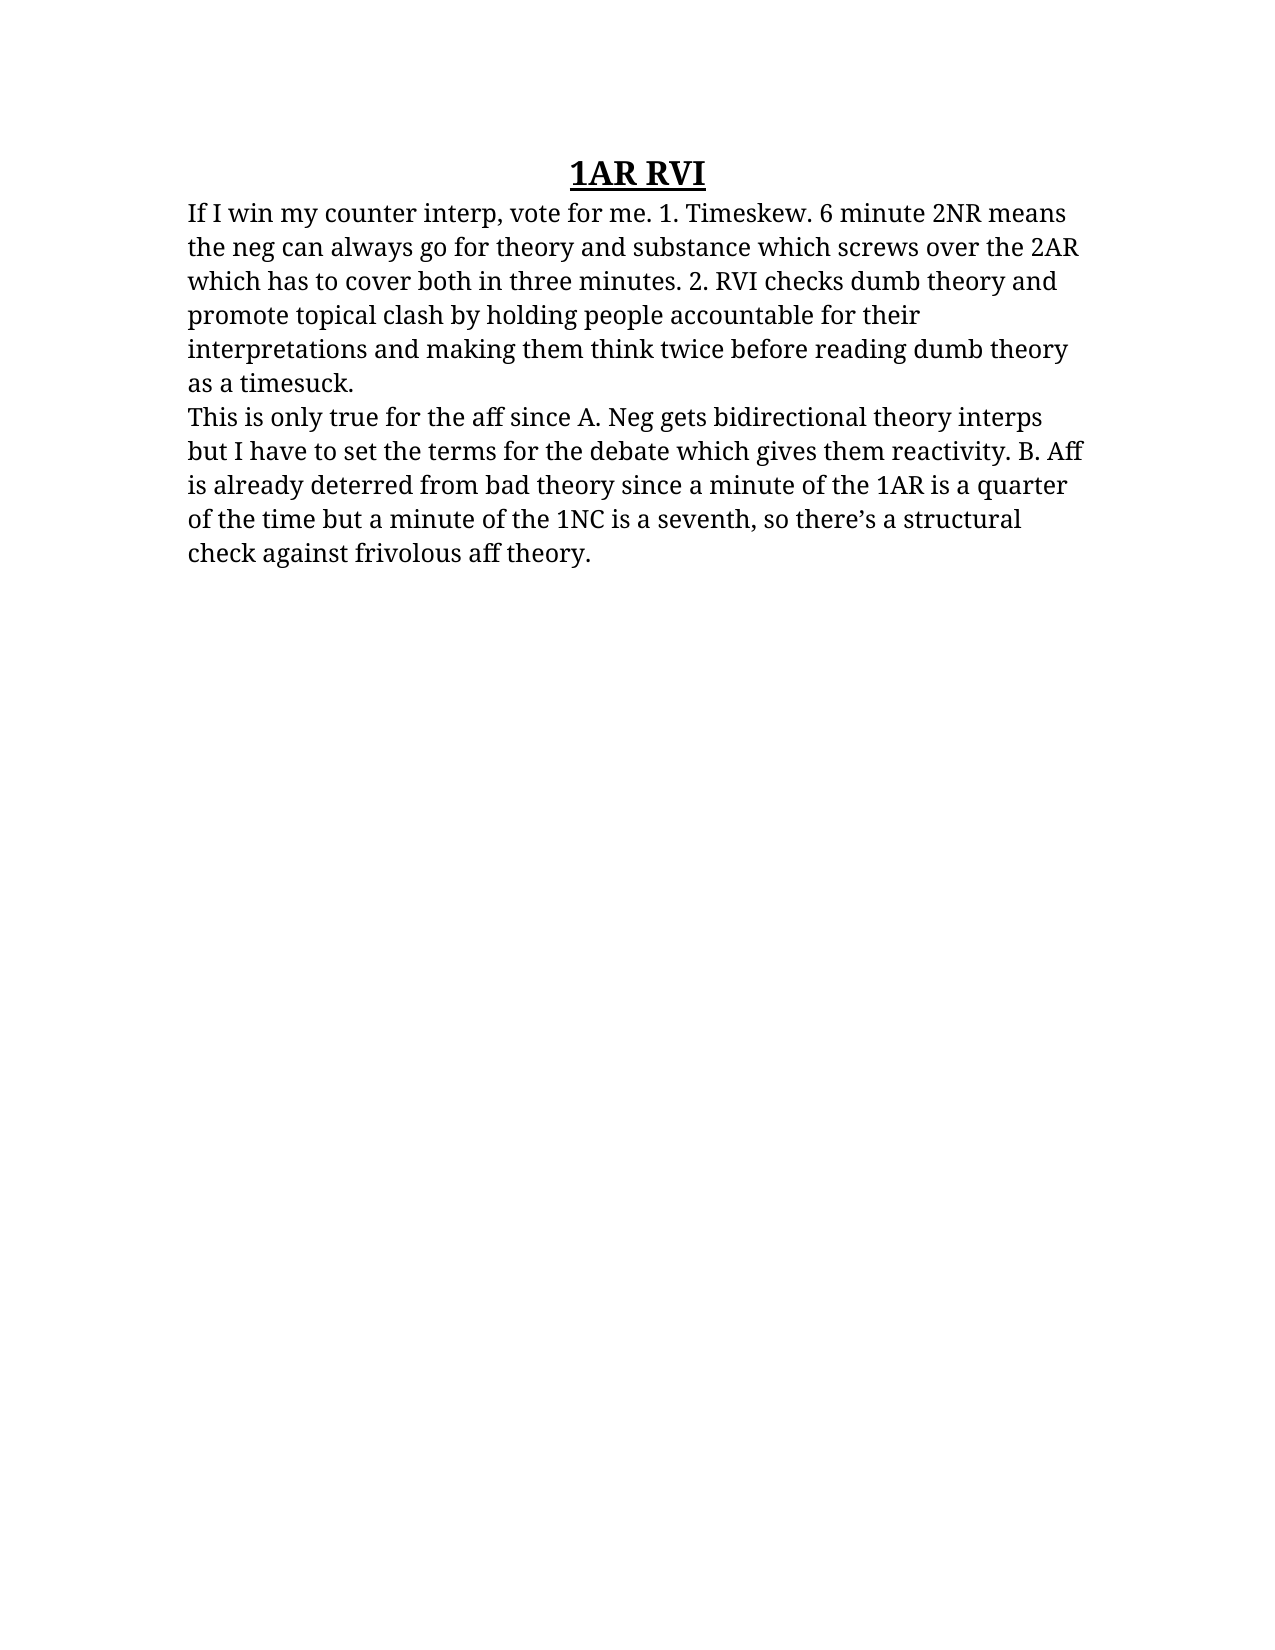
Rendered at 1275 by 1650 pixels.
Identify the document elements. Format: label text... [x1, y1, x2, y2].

subtitle 1AR RVI [187, 150, 1087, 195]
text If I win my counter interp, vote for me. 1. Timeskew. 6 minute 2NR means the neg can always go for theory and substance which screws over the 2AR which has to cover both in three minutes. 2. RVI checks dumb theory and promote topical clash by holding people accountable for their interpretations and making them think twice before reading dumb theory as a timesuck. [187, 195, 1087, 400]
text This is only true for the aff since A. Neg gets bidirectional theory interps but I have to set the terms for the debate which gives them reactivity. B. Aff is already deterred from bad theory since a minute of the 1AR is a quarter of the time but a minute of the 1NC is a seventh, so there’s a structural check against frivolous aff theory. [187, 400, 1087, 570]
